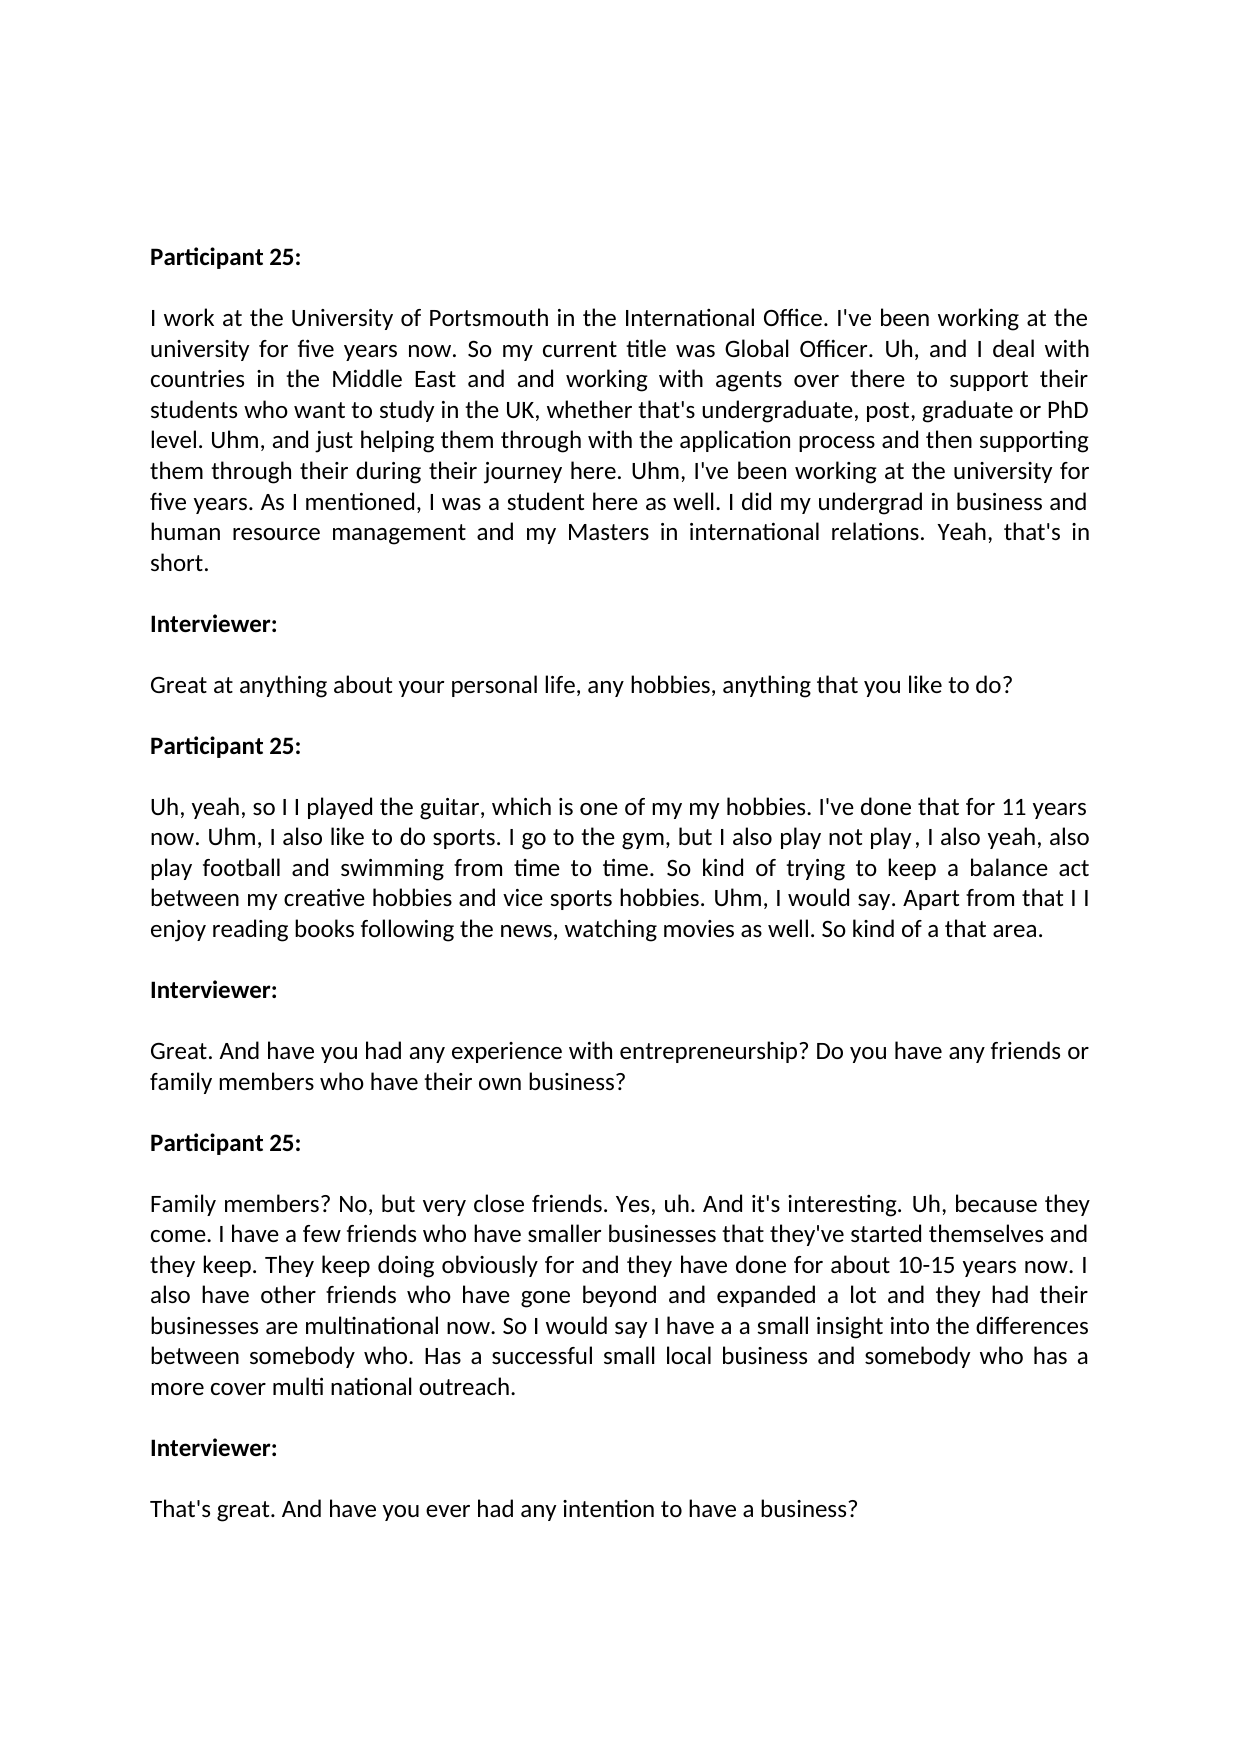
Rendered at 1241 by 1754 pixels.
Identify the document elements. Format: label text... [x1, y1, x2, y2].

text Participant 25: [150, 1127, 1090, 1157]
text Interviewer: [150, 608, 1090, 638]
text Interviewer: [150, 974, 1090, 1004]
text Interviewer: [150, 1432, 1090, 1462]
text That's great. And have you ever had any intention to have a business? [150, 1493, 1090, 1523]
text Participant 25: [150, 242, 1090, 272]
text Great at anything about your personal life, any hobbies, anything that you like to do? [150, 669, 1090, 699]
text Family members? No, but very close friends. Yes, uh. And it's interesting. Uh, because they come. I have a few friends who have smaller businesses that they've started themselves and they keep. They keep doing obviously for and they have done for about 10-15 years now. I also have other friends who have gone beyond and expanded a lot and they had their businesses are multinational now. So I would say I have a a small insight into the differences between somebody who. Has a successful small local business and somebody who has a more cover multi national outreach. [150, 1188, 1090, 1401]
text Uh, yeah, so I I played the guitar, which is one of my my hobbies. I've done that for 11 years now. Uhm, I also like to do sports. I go to the gym, but I also play not play, I also yeah, also play football and swimming from time to time. So kind of trying to keep a balance act between my creative hobbies and vice sports hobbies. Uhm, I would say. Apart from that I I enjoy reading books following the news, watching movies as well. So kind of a that area. [150, 791, 1090, 943]
text Great. And have you had any experience with entrepreneurship? Do you have any friends or family members who have their own business? [150, 1035, 1090, 1096]
text I work at the University of Portsmouth in the International Office. I've been working at the university for five years now. So my current title was Global Officer. Uh, and I deal with countries in the Middle East and and working with agents over there to support their students who want to study in the UK, whether that's undergraduate, post, graduate or PhD level. Uhm, and just helping them through with the application process and then supporting them through their during their journey here. Uhm, I've been working at the university for five years. As I mentioned, I was a student here as well. I did my undergrad in business and human resource management and my Masters in international relations. Yeah, that's in short. [150, 303, 1090, 577]
text Participant 25: [150, 730, 1090, 760]
